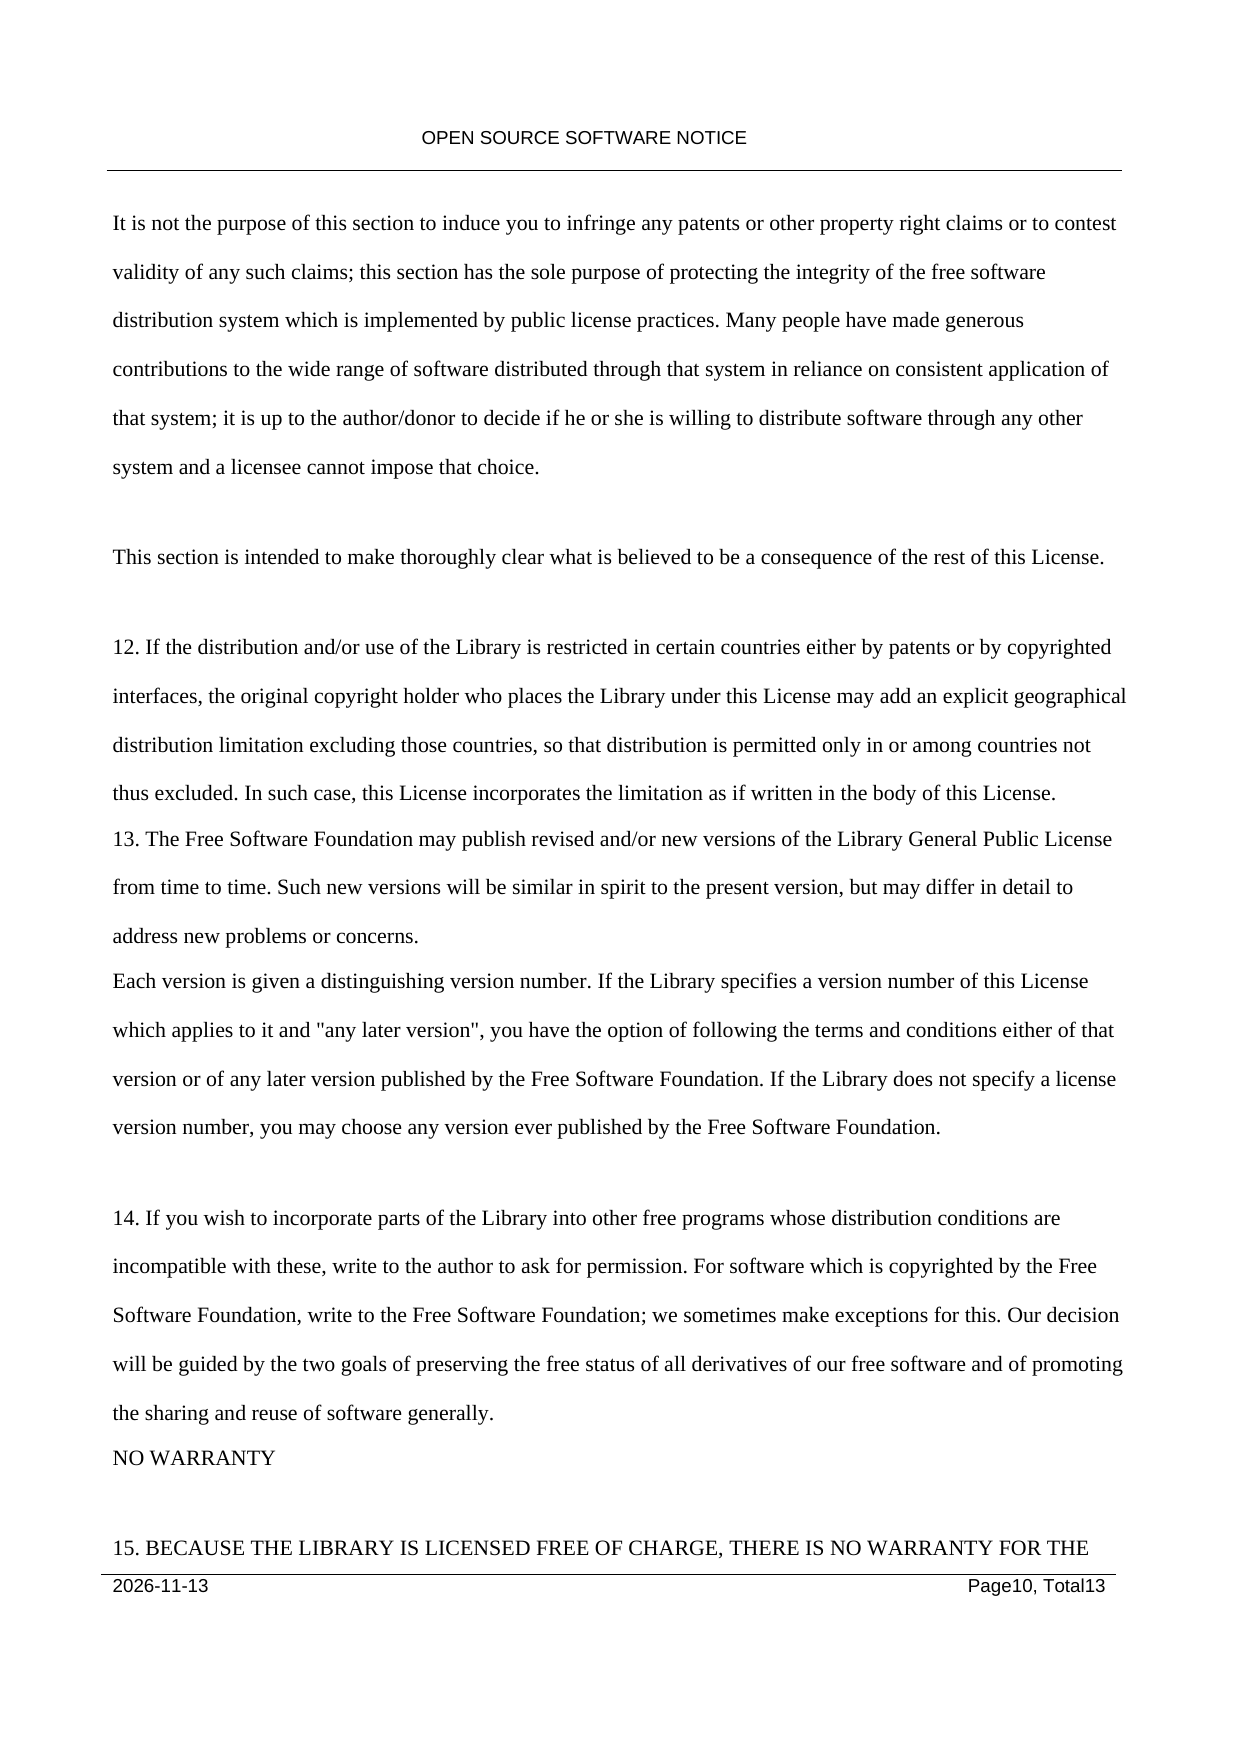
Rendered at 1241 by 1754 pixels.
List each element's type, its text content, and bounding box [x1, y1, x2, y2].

text Each version is given a distinguishing version number. If the Library specifies a version number of this License which applies to it and "any later version", you have the option of following the terms and conditions either of that version or of any later version published by the Free Software Foundation. If the Library does not specify a license version number, you may choose any version ever published by the Free Software Foundation. [112, 964, 1128, 1143]
text NO WARRANTY [112, 1441, 1128, 1473]
text 13. The Free Software Foundation may publish revised and/or new versions of the Library General Public License from time to time. Such new versions will be similar in spirit to the present version, but may differ in detail to address new problems or concerns. [112, 822, 1128, 952]
text 12. If the distribution and/or use of the Library is restricted in certain countries either by patents or by copyrighted interfaces, the original copyright holder who places the Library under this License may add an explicit geographical distribution limitation excluding those countries, so that distribution is permitted only in or among countries not thus excluded. In such case, this License incorporates the limitation as if written in the body of this License. [112, 631, 1128, 809]
text It is not the purpose of this section to induce you to infringe any patents or other property right claims or to contest validity of any such claims; this section has the sole purpose of protecting the integrity of the free software distribution system which is implemented by public license practices. Many people have made generous contributions to the wide range of software distributed through that system in reliance on consistent application of that system; it is up to the author/donor to decide if he or she is willing to distribute software through any other system and a licensee cannot impose that choice. [112, 206, 1128, 483]
text 14. If you wish to incorporate parts of the Library into other free programs whose distribution conditions are incompatible with these, write to the author to ask for permission. For software which is copyrighted by the Free Software Foundation, write to the Free Software Foundation; we sometimes make exceptions for this. Our decision will be guided by the two goals of preserving the free status of all derivatives of our free software and of promoting the sharing and reuse of software generally. [112, 1201, 1128, 1428]
text This section is intended to make thoroughly clear what is believed to be a consequence of the rest of this License. [112, 540, 1128, 573]
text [112, 1531, 1128, 1564]
